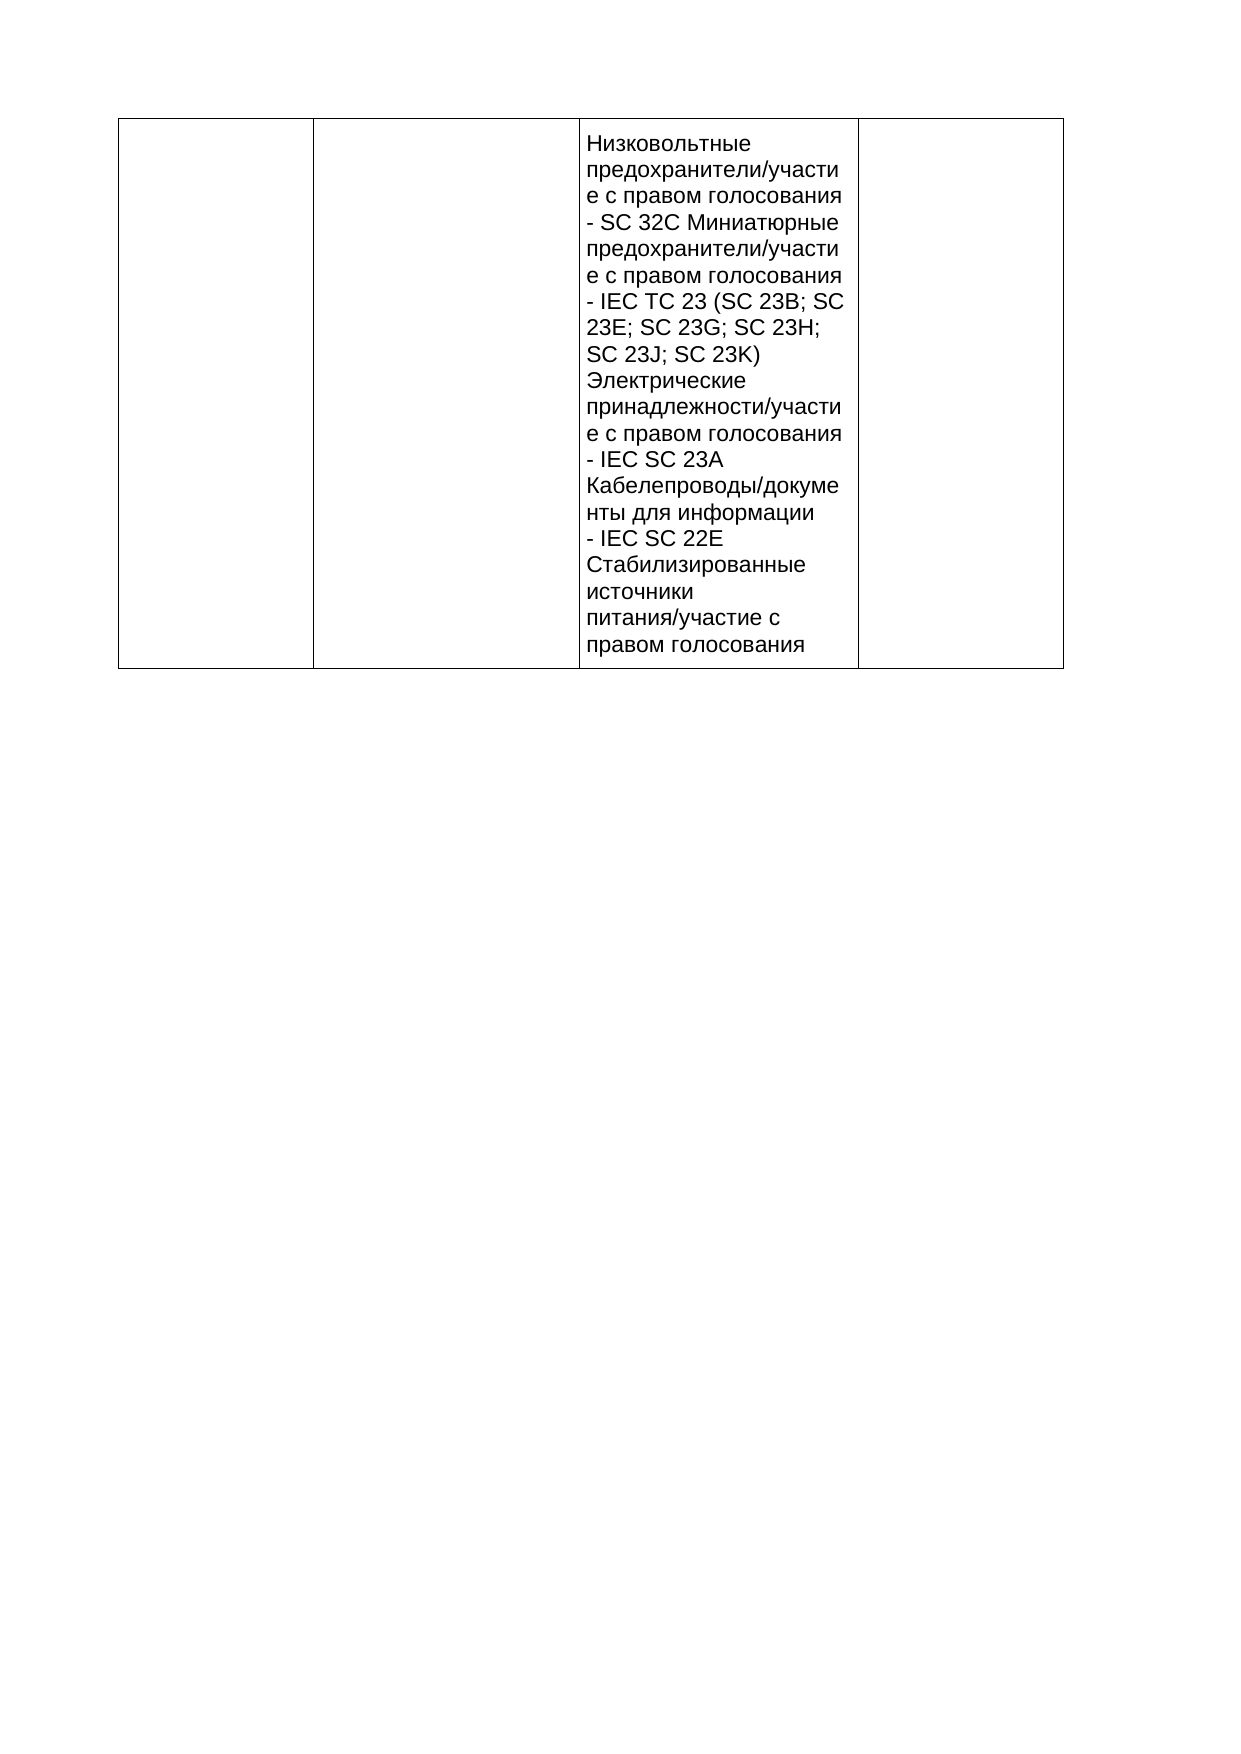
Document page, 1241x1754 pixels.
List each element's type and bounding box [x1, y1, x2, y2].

table_cell [119, 119, 313, 667]
table_cell [580, 119, 858, 667]
table_cell [314, 119, 579, 667]
table_cell [859, 119, 1063, 667]
